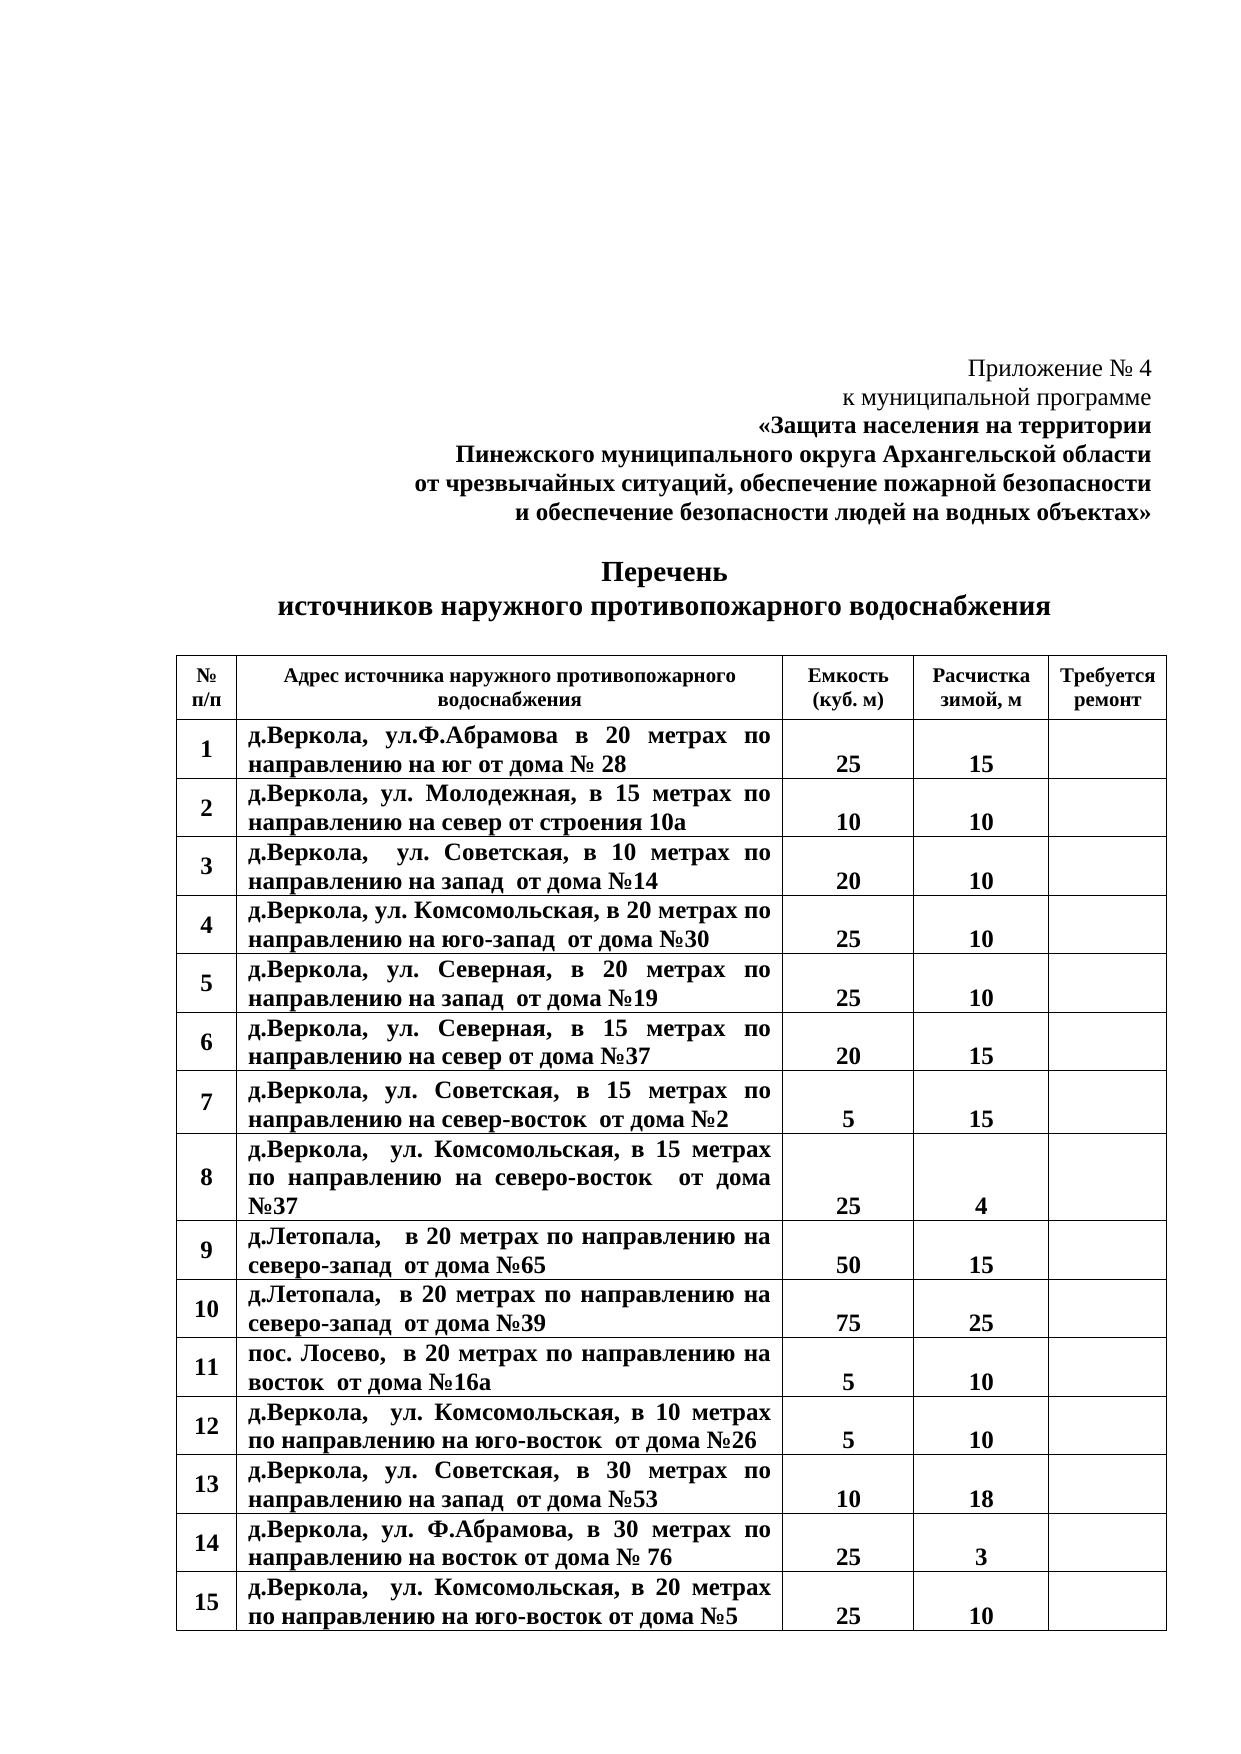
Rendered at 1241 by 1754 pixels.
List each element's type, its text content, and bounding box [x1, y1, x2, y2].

table_cell 25 [783, 954, 913, 1012]
table_cell д.Веркола, ул. Советская, в 10 метрах по направлению на запад от дома №14 [237, 837, 782, 894]
table_cell 12 [177, 1397, 236, 1454]
table_cell 20 [783, 837, 913, 894]
table_cell д.Веркола, ул. Молодежная, в 15 метрах по направлению на север от строения 10а [237, 779, 782, 836]
table_cell д.Веркола, ул. Комсомольская, в 10 метрах по направлению на юго-восток от дома №26 [237, 1397, 782, 1454]
table_cell 8 [177, 1134, 236, 1220]
table_cell пос. Лосево, в 20 метрах по направлению на восток от дома №16а [237, 1338, 782, 1396]
table_cell 10 [177, 1280, 236, 1337]
table_cell 50 [783, 1221, 913, 1278]
table_cell 14 [177, 1514, 236, 1571]
table_cell [1049, 1572, 1166, 1630]
table_cell 10 [783, 1455, 913, 1513]
table_header Расчистка зимой, м [914, 656, 1048, 719]
table_cell 25 [783, 1134, 913, 1220]
text от чрезвычайных ситуаций, обеспечение пожарной безопасности [177, 468, 1152, 497]
text к муниципальной программе [177, 382, 1152, 410]
table_cell [1049, 1071, 1166, 1133]
table_cell 15 [914, 1071, 1048, 1133]
table_cell [1049, 779, 1166, 836]
table_cell [1049, 1134, 1166, 1220]
table_cell 4 [177, 896, 236, 953]
table_cell [1049, 1397, 1166, 1454]
table_cell 10 [914, 1572, 1048, 1630]
table_cell 7 [177, 1071, 236, 1133]
text Перечень [177, 554, 1152, 588]
table_cell [1049, 1514, 1166, 1571]
table_cell 15 [914, 1013, 1048, 1070]
table_cell 10 [783, 779, 913, 836]
table_cell 10 [914, 954, 1048, 1012]
table_cell 10 [914, 1397, 1048, 1454]
table_cell [1049, 720, 1166, 777]
table_cell д.Веркола, ул.Ф.Абрамова в 20 метрах по направлению на юг от дома № 28 [237, 720, 782, 777]
table_cell 10 [914, 837, 1048, 894]
table_cell д.Веркола, ул. Ф.Абрамова, в 30 метрах по направлению на восток от дома № 76 [237, 1514, 782, 1571]
table_cell 11 [177, 1338, 236, 1396]
text источников наружного противопожарного водоснабжения [177, 588, 1152, 621]
table_cell [1049, 837, 1166, 894]
table_cell д.Веркола, ул. Советская, в 15 метрах по направлению на север-восток от дома №2 [237, 1071, 782, 1133]
table_cell д.Веркола, ул. Северная, в 15 метрах по направлению на север от дома №37 [237, 1013, 782, 1070]
table_cell д.Веркола, ул. Советская, в 30 метрах по направлению на запад от дома №53 [237, 1455, 782, 1513]
table_cell [1049, 954, 1166, 1012]
table_cell 5 [783, 1397, 913, 1454]
text «Защита населения на территории [177, 410, 1152, 439]
table_cell 13 [177, 1455, 236, 1513]
table_cell 15 [177, 1572, 236, 1630]
table_cell 1 [177, 720, 236, 777]
table_cell [1049, 1280, 1166, 1337]
table_cell 6 [177, 1013, 236, 1070]
table_cell 3 [177, 837, 236, 894]
table_header Емкость (куб. м) [783, 656, 913, 719]
text и обеспечение безопасности людей на водных объектах» [177, 497, 1152, 525]
table_cell 20 [783, 1013, 913, 1070]
table_cell 10 [914, 779, 1048, 836]
text Приложение № 4 [177, 353, 1152, 382]
table_cell 25 [914, 1280, 1048, 1337]
table_cell д.Веркола, ул. Комсомольская, в 20 метрах по направлению на юго-запад от дома №30 [237, 896, 782, 953]
table_header Адрес источника наружного противопожарного водоснабжения [237, 656, 782, 719]
table_cell 25 [783, 1514, 913, 1571]
table_cell 25 [783, 1572, 913, 1630]
table_cell д.Летопала, в 20 метрах по направлению на северо-запад от дома №39 [237, 1280, 782, 1337]
table_cell 10 [914, 1338, 1048, 1396]
table_cell 3 [914, 1514, 1048, 1571]
table_cell 5 [783, 1071, 913, 1133]
table_cell 15 [914, 1221, 1048, 1278]
table_cell 75 [783, 1280, 913, 1337]
table_cell д.Веркола, ул. Комсомольская, в 20 метрах по направлению на юго-восток от дома №5 [237, 1572, 782, 1630]
table_cell 2 [177, 779, 236, 836]
table_cell [1049, 1013, 1166, 1070]
table_cell [1049, 1455, 1166, 1513]
table_cell [1049, 896, 1166, 953]
table_header № п/п [177, 656, 236, 719]
table_cell 25 [783, 896, 913, 953]
table_cell д.Веркола, ул. Комсомольская, в 15 метрах по направлению на северо-восток от дома №37 [237, 1134, 782, 1220]
table_cell д.Летопала, в 20 метрах по направлению на северо-запад от дома №65 [237, 1221, 782, 1278]
table_header Требуется ремонт [1049, 656, 1166, 719]
table_cell 18 [914, 1455, 1048, 1513]
text Пинежского муниципального округа Архангельской области [177, 439, 1152, 468]
table_cell 9 [177, 1221, 236, 1278]
table_cell 5 [177, 954, 236, 1012]
table_cell 5 [783, 1338, 913, 1396]
table_cell 4 [914, 1134, 1048, 1220]
table_cell [1049, 1338, 1166, 1396]
table_cell 15 [914, 720, 1048, 777]
table_cell 25 [783, 720, 913, 777]
table_cell д.Веркола, ул. Северная, в 20 метрах по направлению на запад от дома №19 [237, 954, 782, 1012]
table_cell [1049, 1221, 1166, 1278]
table_cell 10 [914, 896, 1048, 953]
